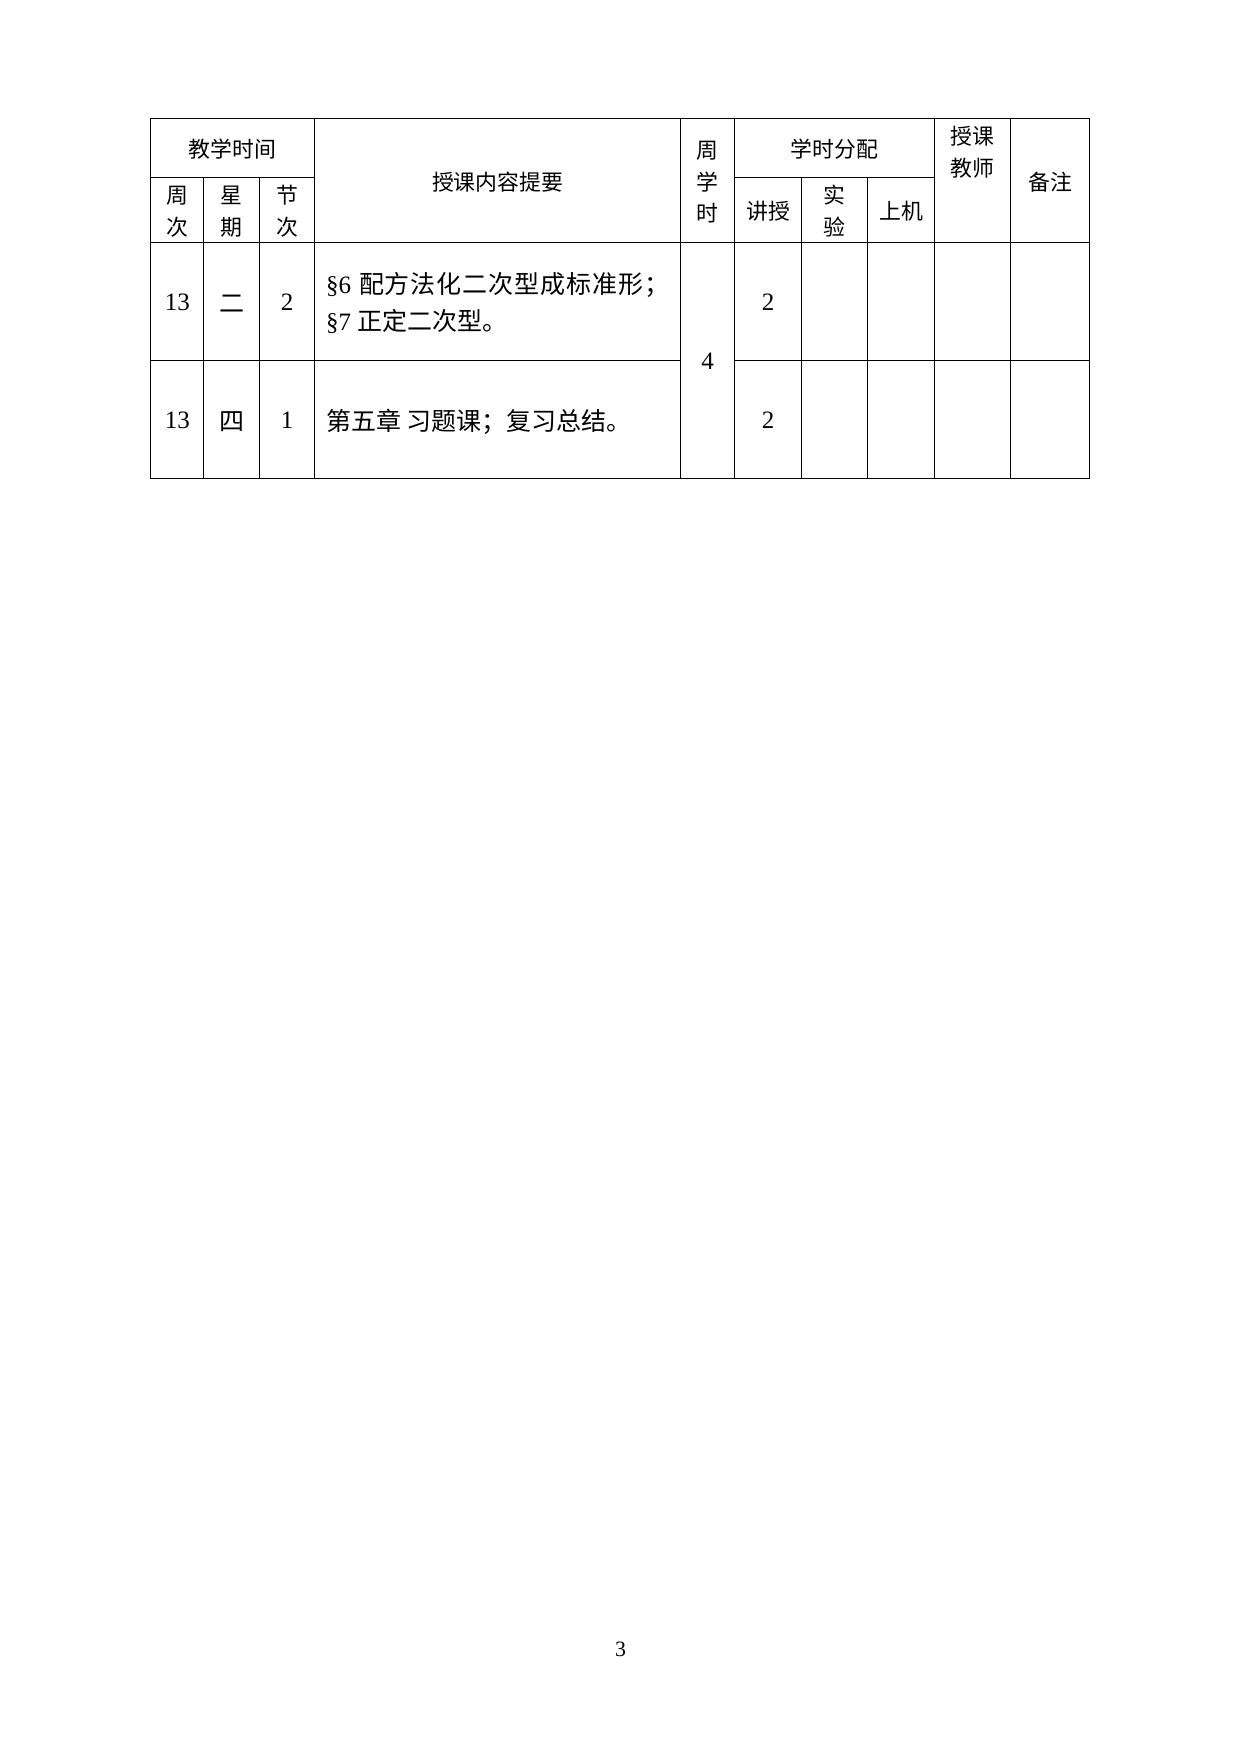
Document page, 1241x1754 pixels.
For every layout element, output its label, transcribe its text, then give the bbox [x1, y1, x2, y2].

table_cell [1011, 243, 1089, 360]
table_cell 上机 [868, 178, 934, 242]
table_cell [868, 243, 934, 360]
table_cell §6 配方法化二次型成标准形；§7 正定二次型。 [315, 243, 680, 360]
table_header 学时分配 [735, 119, 934, 177]
table_cell 周次 [151, 178, 203, 242]
table_cell 2 [735, 243, 801, 360]
table_cell 四 [204, 361, 259, 478]
table_cell [802, 361, 867, 478]
table_cell 实验 [802, 178, 867, 242]
table_cell [802, 243, 867, 360]
table_cell [935, 361, 1010, 478]
table_cell 第五章 习题课；复习总结。 [315, 361, 680, 478]
table_cell 讲授 [735, 178, 801, 242]
table_cell 二 [204, 243, 259, 360]
table_header 授课内容提要 [315, 119, 680, 242]
table_cell 2 [735, 361, 801, 478]
table_header 授课教师 [935, 119, 1010, 242]
table_cell [1011, 361, 1089, 478]
table_cell [935, 243, 1010, 360]
table_cell 2 [260, 243, 314, 360]
table_cell 1 [260, 361, 314, 478]
table_header 周学时 [681, 119, 734, 242]
table_header 备注 [1011, 119, 1089, 242]
table_cell 13 [151, 361, 203, 478]
table_cell 13 [151, 243, 203, 360]
table_header 教学时间 [151, 119, 314, 177]
table_cell [868, 361, 934, 478]
table_cell 节次 [260, 178, 314, 242]
table_cell 星期 [204, 178, 259, 242]
table_cell 4 [681, 243, 734, 478]
